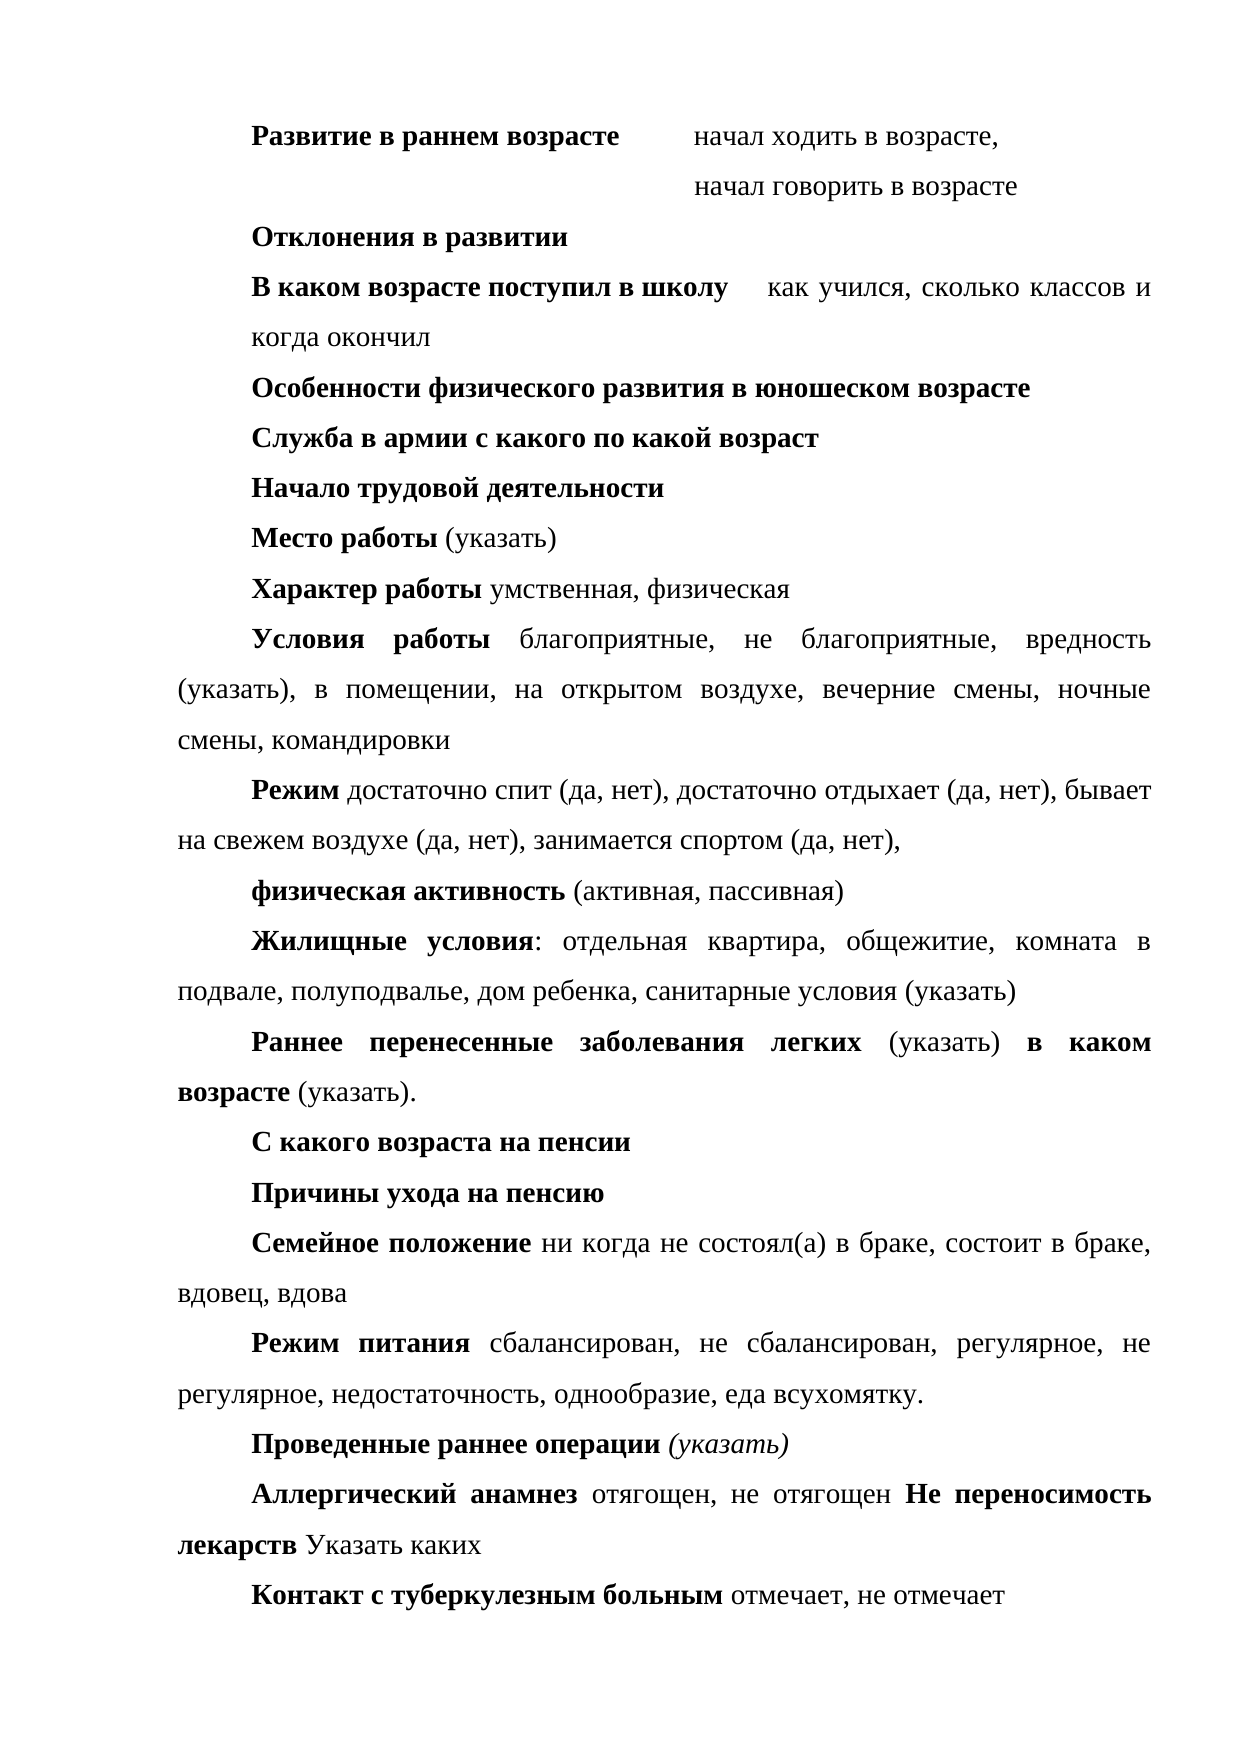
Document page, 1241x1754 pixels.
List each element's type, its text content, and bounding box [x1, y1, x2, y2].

text Контакт с туберкулезным больным отмечает, не отмечает [177, 1577, 1152, 1611]
text Причины ухода на пенсию [177, 1175, 1152, 1208]
text начал говорить в возрасте [177, 168, 1152, 202]
text Начало трудовой деятельности [177, 470, 1152, 504]
text Отклонения в развитии [177, 219, 1152, 252]
text Аллергический анамнез отягощен, не отягощен Не переносимость лекарств Указать каких [177, 1477, 1152, 1560]
text Особенности физического развития в юношеском возрасте [177, 370, 1152, 403]
text Служба в армии с какого по какой возраст [177, 420, 1152, 453]
text Раннее перенесенные заболевания легких (указать) в каком возрасте (указать). [177, 1024, 1152, 1108]
text Режим достаточно спит (да, нет), достаточно отдыхает (да, нет), бывает на свежем воздухе (да, нет), занимается спортом (да, нет), [177, 772, 1152, 856]
text Жилищные условия: отдельная квартира, общежитие, комната в подвале, полуподвалье, дом ребенка, санитарные условия (указать) [177, 923, 1152, 1007]
text В каком возрасте поступил в школу как учился, сколько классов и когда окончил [251, 269, 1152, 353]
text Режим питания сбалансирован, не сбалансирован, регулярное, не регулярное, недостаточность, однообразие, еда всухомятку. [177, 1326, 1152, 1409]
text Развитие в раннем возрасте начал ходить в возрасте, [177, 118, 1152, 152]
text Условия работы благоприятные, не благоприятные, вредность (указать), в помещении, на открытом воздухе, вечерние смены, ночные смены, командировки [177, 621, 1152, 755]
text Проведенные раннее операции (указать) [177, 1426, 1152, 1460]
text Семейное положение ни когда не состоял(а) в браке, состоит в браке, вдовец, вдова [177, 1225, 1152, 1309]
text С какого возраста на пенсии [177, 1124, 1152, 1158]
text физическая активность (активная, пассивная) [177, 873, 1152, 906]
text Место работы (указать) [177, 521, 1152, 554]
text Характер работы умственная, физическая [177, 571, 1152, 604]
